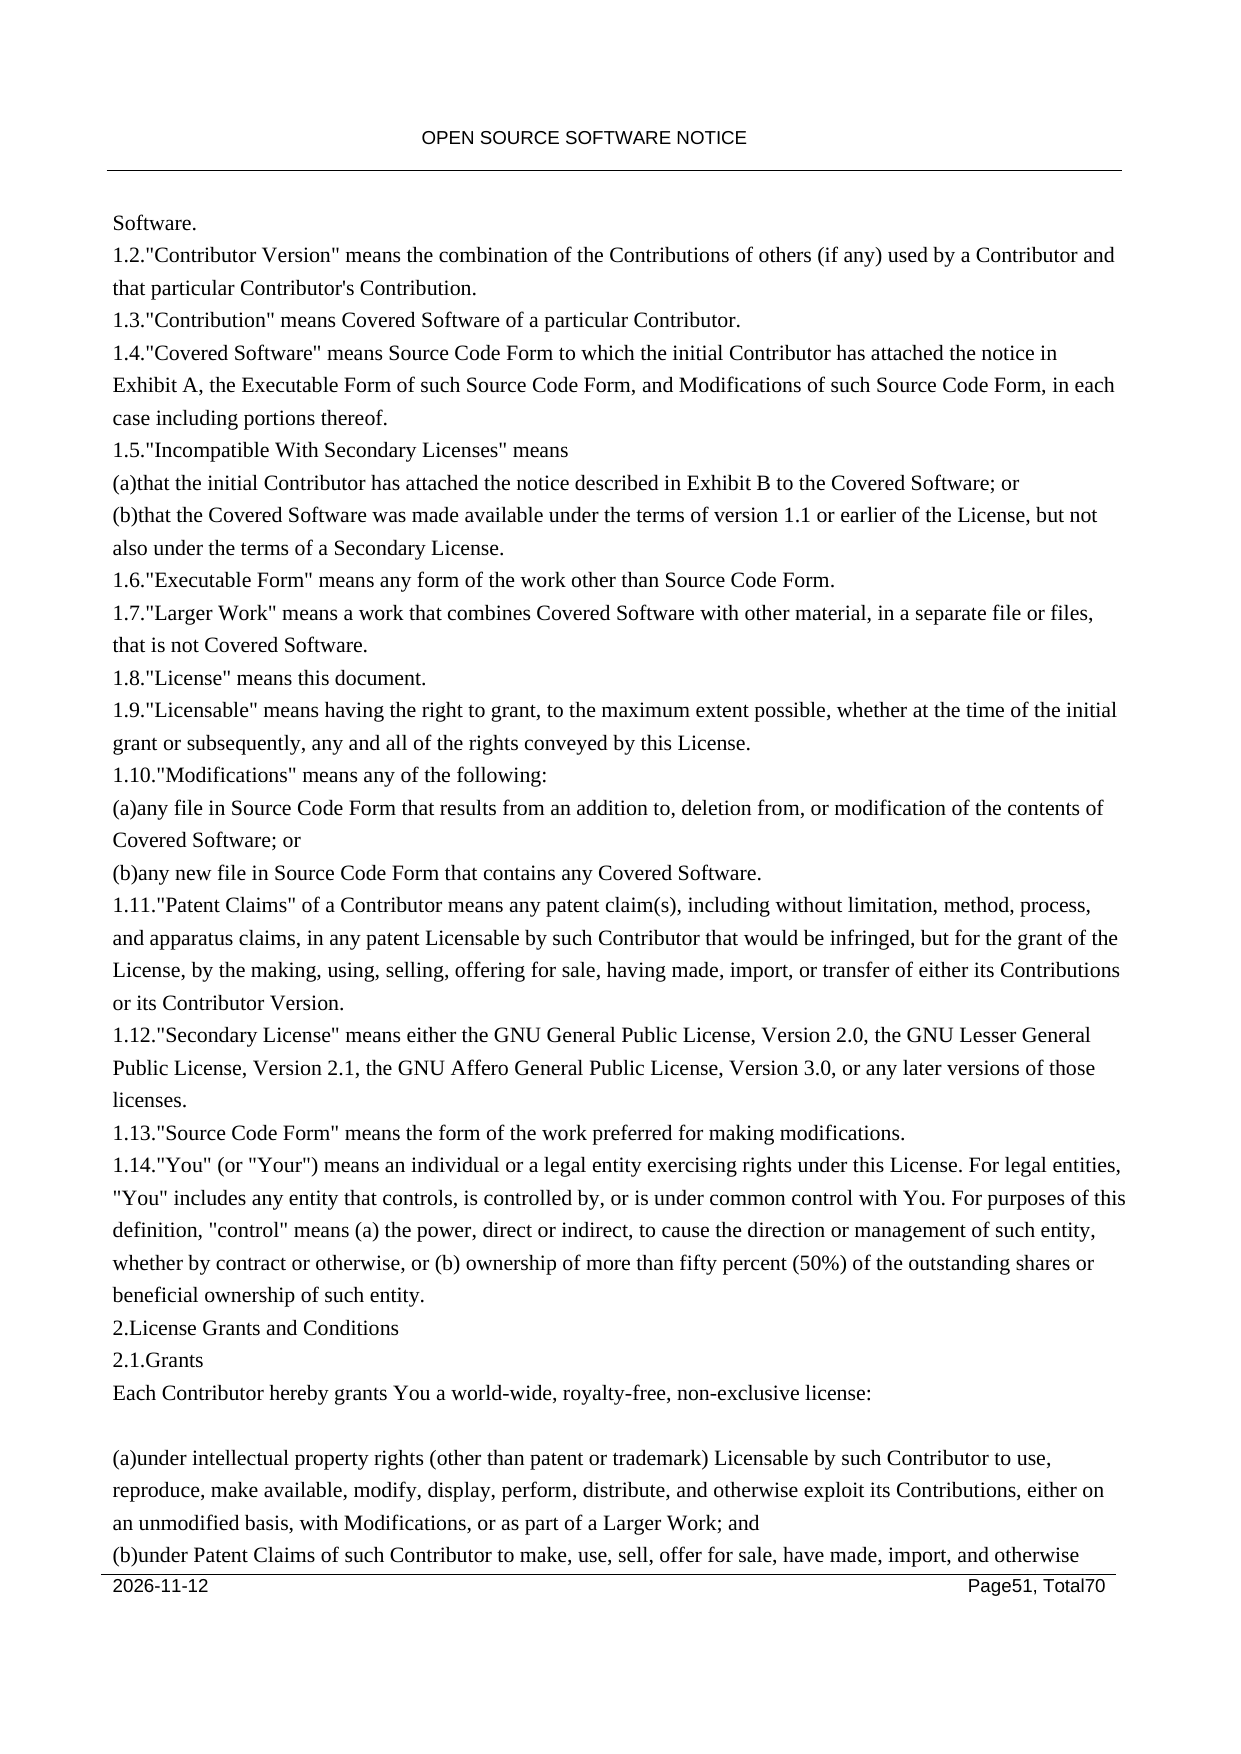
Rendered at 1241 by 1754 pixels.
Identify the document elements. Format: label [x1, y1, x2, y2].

text [112, 206, 1128, 1571]
